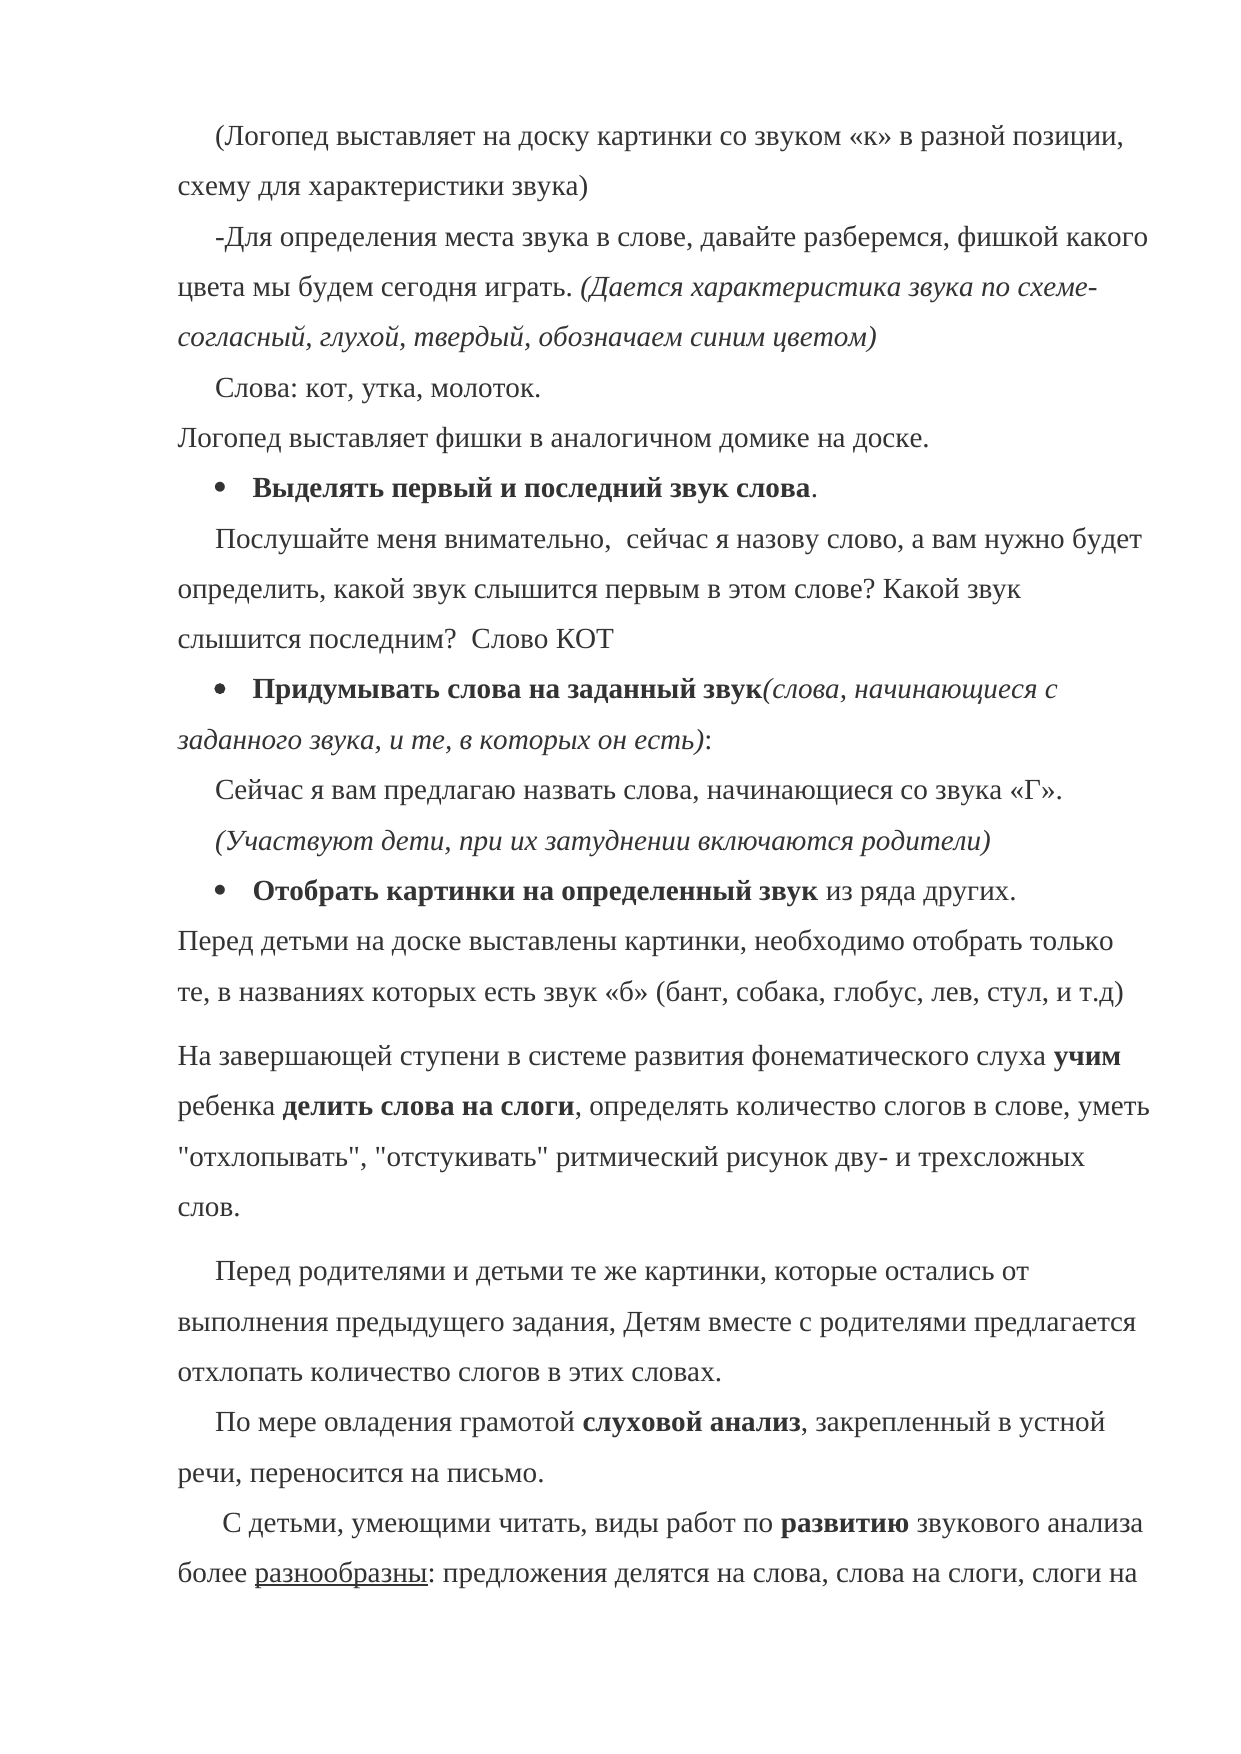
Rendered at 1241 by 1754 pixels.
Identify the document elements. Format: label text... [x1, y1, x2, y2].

text Логопед выставляет фишки в аналогичном домике на доске. [177, 420, 1152, 453]
text Перед родителями и детьми те же картинки, которые остались от выполнения предыдущего задания, Детям вместе с родителями предлагается отхлопать количество слогов в этих словах. [177, 1253, 1152, 1388]
list Придумывать слова на заданный звук(слова, начинающиеся с заданного звука, и те, в которых он есть): [177, 672, 1152, 756]
list Выделять первый и последний звук слова. [177, 470, 1152, 504]
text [177, 1505, 1152, 1589]
text (Участвуют дети, при их затуднении включаются родители) [177, 823, 1152, 856]
text (Логопед выставляет на доску картинки со звуком «к» в разной позиции, схему для характеристики звука) [177, 118, 1152, 202]
list Отобрать картинки на определенный звук из ряда других. [177, 873, 1152, 907]
text По мере овладения грамотой слуховой анализ, закрепленный в устной речи, переносится на письмо. [177, 1404, 1152, 1488]
text Послушайте меня внимательно, сейчас я назову слово, а вам нужно будет определить, какой звук слышится первым в этом слове? Какой звук слышится последним? Слово КОТ [177, 521, 1152, 655]
text Слова: кот, утка, молоток. [177, 370, 1152, 403]
text Сейчас я вам предлагаю назвать слова, начинающиеся со звука «Г». [177, 772, 1152, 806]
text Перед детьми на доске выставлены картинки, необходимо отобрать только те, в названиях которых есть звук «б» (бант, собака, глобус, лев, стул, и т.д) [177, 923, 1152, 1007]
text На завершающей ступени в системе развития фонематического слуха учим ребенка делить слова на слоги, определять количество слогов в слове, уметь "отхлопывать", "отстукивать" ритмический рисунок дву- и трехсложных слов. [177, 1038, 1152, 1223]
text -Для определения места звука в слове, давайте разберемся, фишкой какого цвета мы будем сегодня играть. (Дается характеристика звука по схеме- согласный, глухой, твердый, обозначаем синим цветом) [177, 219, 1152, 353]
